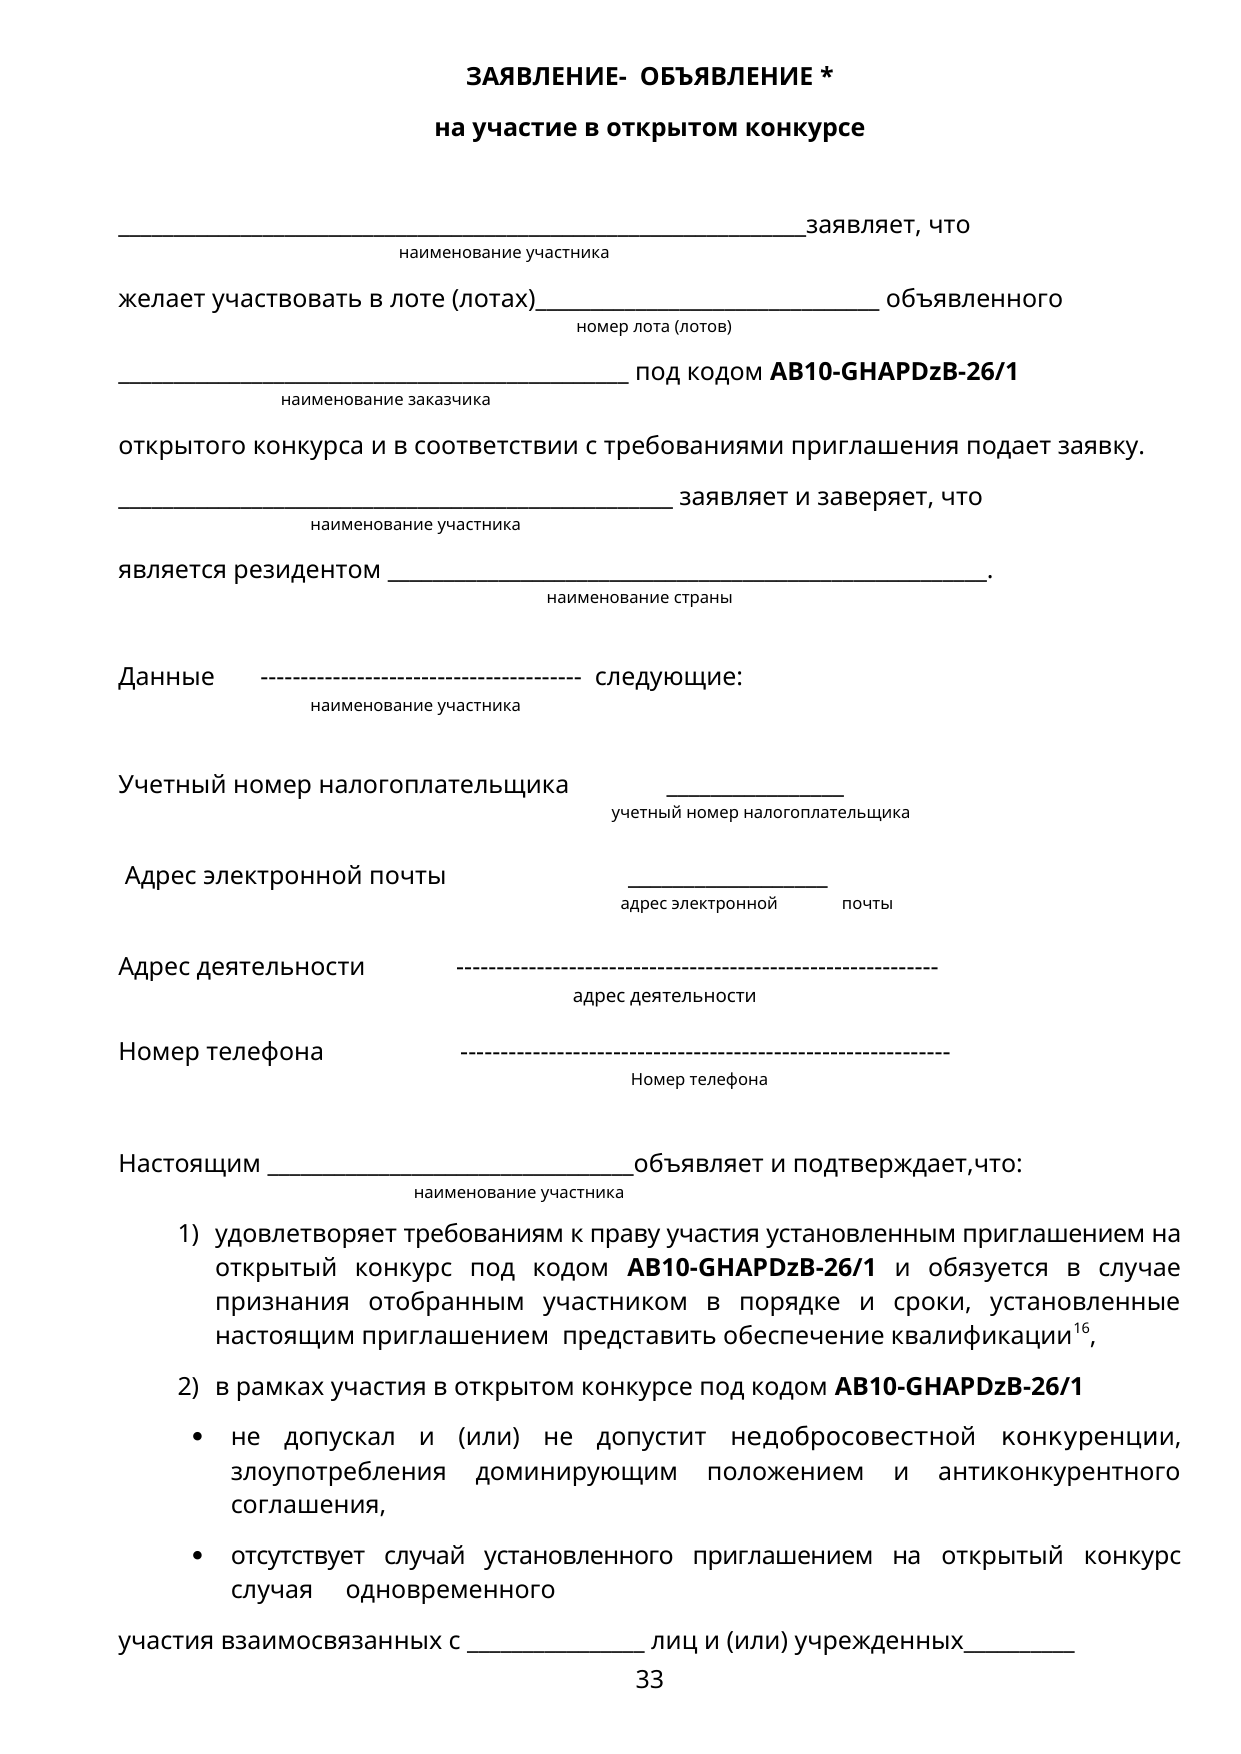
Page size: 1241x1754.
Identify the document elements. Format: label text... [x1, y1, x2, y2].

text Номер телефона ------------------------------------------------------------- [118, 1033, 1181, 1067]
text открытого конкурса и в соответствии с требованиями приглашения подает заявку. [118, 427, 1181, 461]
text наименование участника [310, 693, 1181, 716]
list в рамках участия в открытом конкурсе под кодом AB10-GHAPDzB-26/1 [177, 1368, 1181, 1402]
text участия взаимосвязанных с ________________ лиц и (или) учрежденных__________ [118, 1623, 1181, 1657]
list отсутствует случай установленного приглашением на открытый конкурс случая одновременного [193, 1538, 1181, 1606]
text ______________________________________________ под кодом AB10-GHAPDzB-26/1 [118, 354, 1181, 388]
list удовлетворяет требованиям к праву участия установленным приглашением на открытый конкурс под кодом AB10-GHAPDzB-26/1 и обязуется в случае признания отобранным участником в порядке и сроки, установленные настоящим приглашением представить обеспечение квалификации16, [177, 1215, 1181, 1352]
text ЗАЯВЛЕНИЕ- ОБЪЯВЛЕНИЕ * [118, 59, 1181, 93]
text Адрес деятельности ------------------------------------------------------------ [118, 948, 1181, 982]
text наименование участника [310, 512, 1181, 535]
text Адрес электронной почты __________________ [118, 857, 1181, 891]
text наименование заказчика [281, 388, 1181, 411]
text наименование участника [413, 1180, 1181, 1203]
text Номер телефона [487, 1067, 1181, 1090]
text наименование участника [399, 241, 1181, 264]
text Настоящим _________________________________объявляет и подтверждает,что: [118, 1146, 1181, 1180]
list не допускал и (или) не допустит недобросовестной конкуренции, злоупотребления доминирующим положением и антиконкурентного соглашения, [193, 1419, 1181, 1521]
text Учетный номер налогоплательщика ________________ [118, 767, 1181, 801]
text является резидентом ______________________________________________________. [118, 552, 1181, 586]
text учетный номер налогоплательщика [546, 801, 1181, 823]
text ______________________________________________________________заявляет, что [118, 207, 1181, 241]
subtitle на участие в открытом конкурсе [118, 110, 1181, 144]
text Данные ---------------------------------------- следующие: [118, 659, 1181, 693]
text номер лота (лотов) [576, 314, 1181, 337]
text адрес электронной почты [472, 891, 1181, 914]
text __________________________________________________ заявляет и заверяет, что [118, 478, 1181, 512]
text наименование страны [546, 586, 1181, 608]
text желает участвовать в лоте (лотах)_______________________________ объявленного [118, 281, 1181, 314]
text адрес деятельности [118, 982, 1181, 1008]
